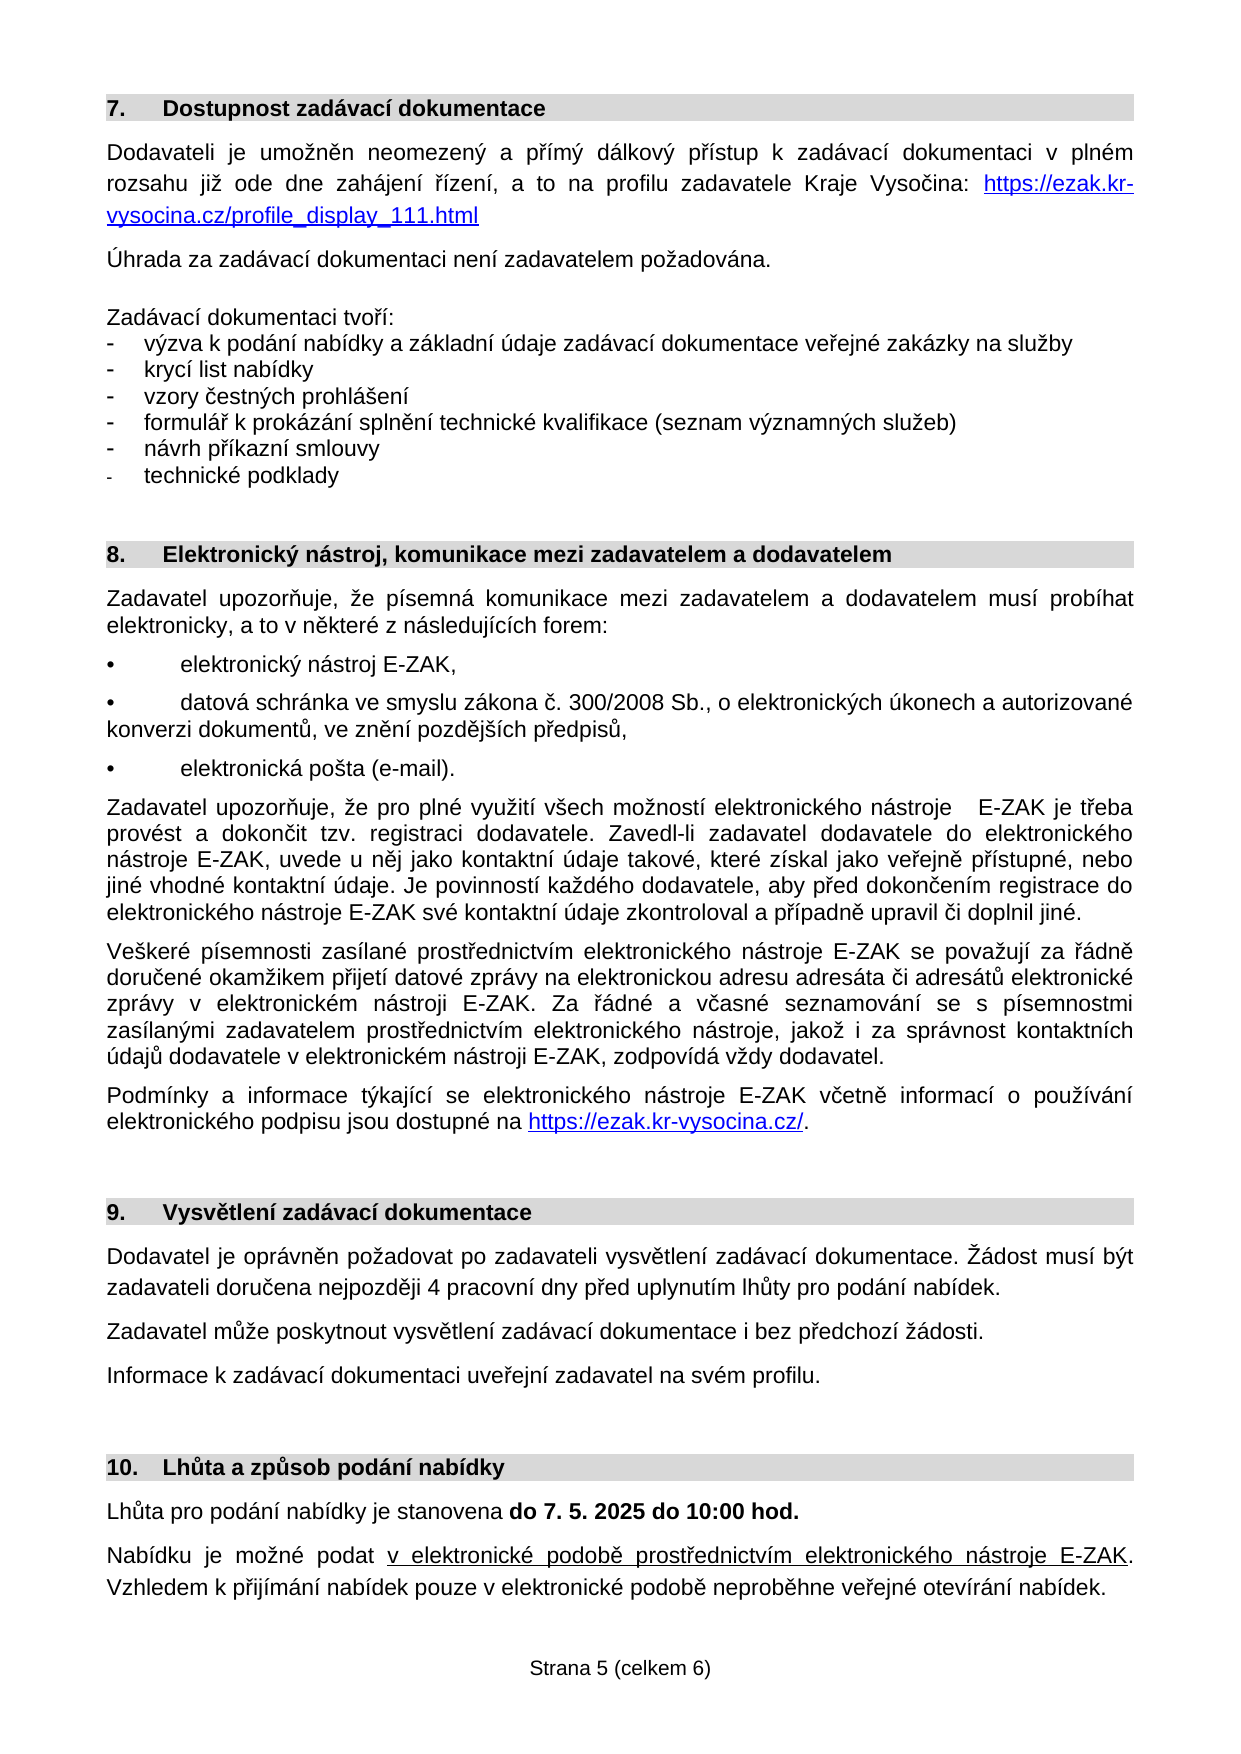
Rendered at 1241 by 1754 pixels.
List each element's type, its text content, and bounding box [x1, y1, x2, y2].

title • elektronický nástroj E-ZAK, [106, 651, 1134, 677]
title Podmínky a informace týkající se elektronického nástroje E-ZAK včetně informací o používání elektronického podpisu jsou dostupné na https://ezak.kr-vysocina.cz/. [106, 1082, 1134, 1135]
title • datová schránka ve smyslu zákona č. 300/2008 Sb., o elektronických úkonech a autorizované konverzi dokumentů, ve znění pozdějších předpisů, [106, 689, 1134, 742]
title Lhůta a způsob podání nabídky [106, 1454, 1134, 1481]
title Vysvětlení zadávací dokumentace [106, 1198, 1134, 1225]
title Veškeré písemnosti zasílané prostřednictvím elektronického nástroje E-ZAK se považují za řádně doručené okamžikem přijetí datové zprávy na elektronickou adresu adresáta či adresátů elektronické zprávy v elektronickém nástroji E-ZAK. Za řádné a včasné seznamování se s písemnostmi zasílanými zadavatelem prostřednictvím elektronického nástroje, jakož i za správnost kontaktních údajů dodavatele v elektronickém nástroji E-ZAK, zodpovídá vždy dodavatel. [106, 938, 1134, 1069]
text Zadávací dokumentaci tvoří: [106, 304, 1134, 330]
title Dostupnost zadávací dokumentace [106, 94, 1134, 121]
list výzva k podání nabídky a základní údaje zadávací dokumentace veřejné zakázky na služby [106, 330, 1134, 356]
text Informace k zadávací dokumentaci uveřejní zadavatel na svém profilu. [106, 1362, 1134, 1389]
list vzory čestných prohlášení [106, 383, 1134, 409]
list formulář k prokázání splnění technické kvalifikace (seznam významných služeb) [106, 409, 1134, 435]
text Dodavateli je umožněn neomezený a přímý dálkový přístup k zadávací dokumentaci v plném rozsahu již ode dne zahájení řízení, a to na profilu zadavatele Kraje Vysočina: https://ezak.kr-vysocina.cz/profile_display_111.html [106, 138, 1134, 228]
title Zadavatel upozorňuje, že pro plné využití všech možností elektronického nástroje E-ZAK je třeba provést a dokončit tzv. registraci dodavatele. Zavedl-li zadavatel dodavatele do elektronického nástroje E-ZAK, uvede u něj jako kontaktní údaje takové, které získal jako veřejně přístupné, nebo jiné vhodné kontaktní údaje. Je povinností každého dodavatele, aby před dokončením registrace do elektronického nástroje E-ZAK své kontaktní údaje zkontroloval a případně upravil či doplnil jiné. [106, 793, 1134, 925]
title Zadavatel upozorňuje, že písemná komunikace mezi zadavatelem a dodavatelem musí probíhat elektronicky, a to v některé z následujících forem: [106, 585, 1134, 638]
title • elektronická pošta (e-mail). [106, 754, 1134, 781]
title Nabídku je možné podat v elektronické podobě prostřednictvím elektronického nástroje E-ZAK. Vzhledem k přijímání nabídek pouze v elektronické podobě neproběhne veřejné otevírání nabídek. [106, 1542, 1134, 1600]
list krycí list nabídky [106, 356, 1134, 383]
list návrh příkazní smlouvy [106, 435, 1134, 462]
title Lhůta pro podání nabídky je stanovena do 7. 5. 2025 do 10:00 hod. [106, 1498, 1134, 1525]
text Úhrada za zadávací dokumentaci není zadavatelem požadována. [106, 246, 1134, 272]
text Zadavatel může poskytnout vysvětlení zadávací dokumentace i bez předchozí žádosti. [106, 1318, 1134, 1344]
list technické podklady [106, 462, 1134, 488]
text Dodavatel je oprávněn požadovat po zadavateli vysvětlení zadávací dokumentace. Žádost musí být zadavateli doručena nejpozději 4 pracovní dny před uplynutím lhůty pro podání nabídek. [106, 1243, 1134, 1301]
title Elektronický nástroj, komunikace mezi zadavatelem a dodavatelem [106, 541, 1134, 568]
